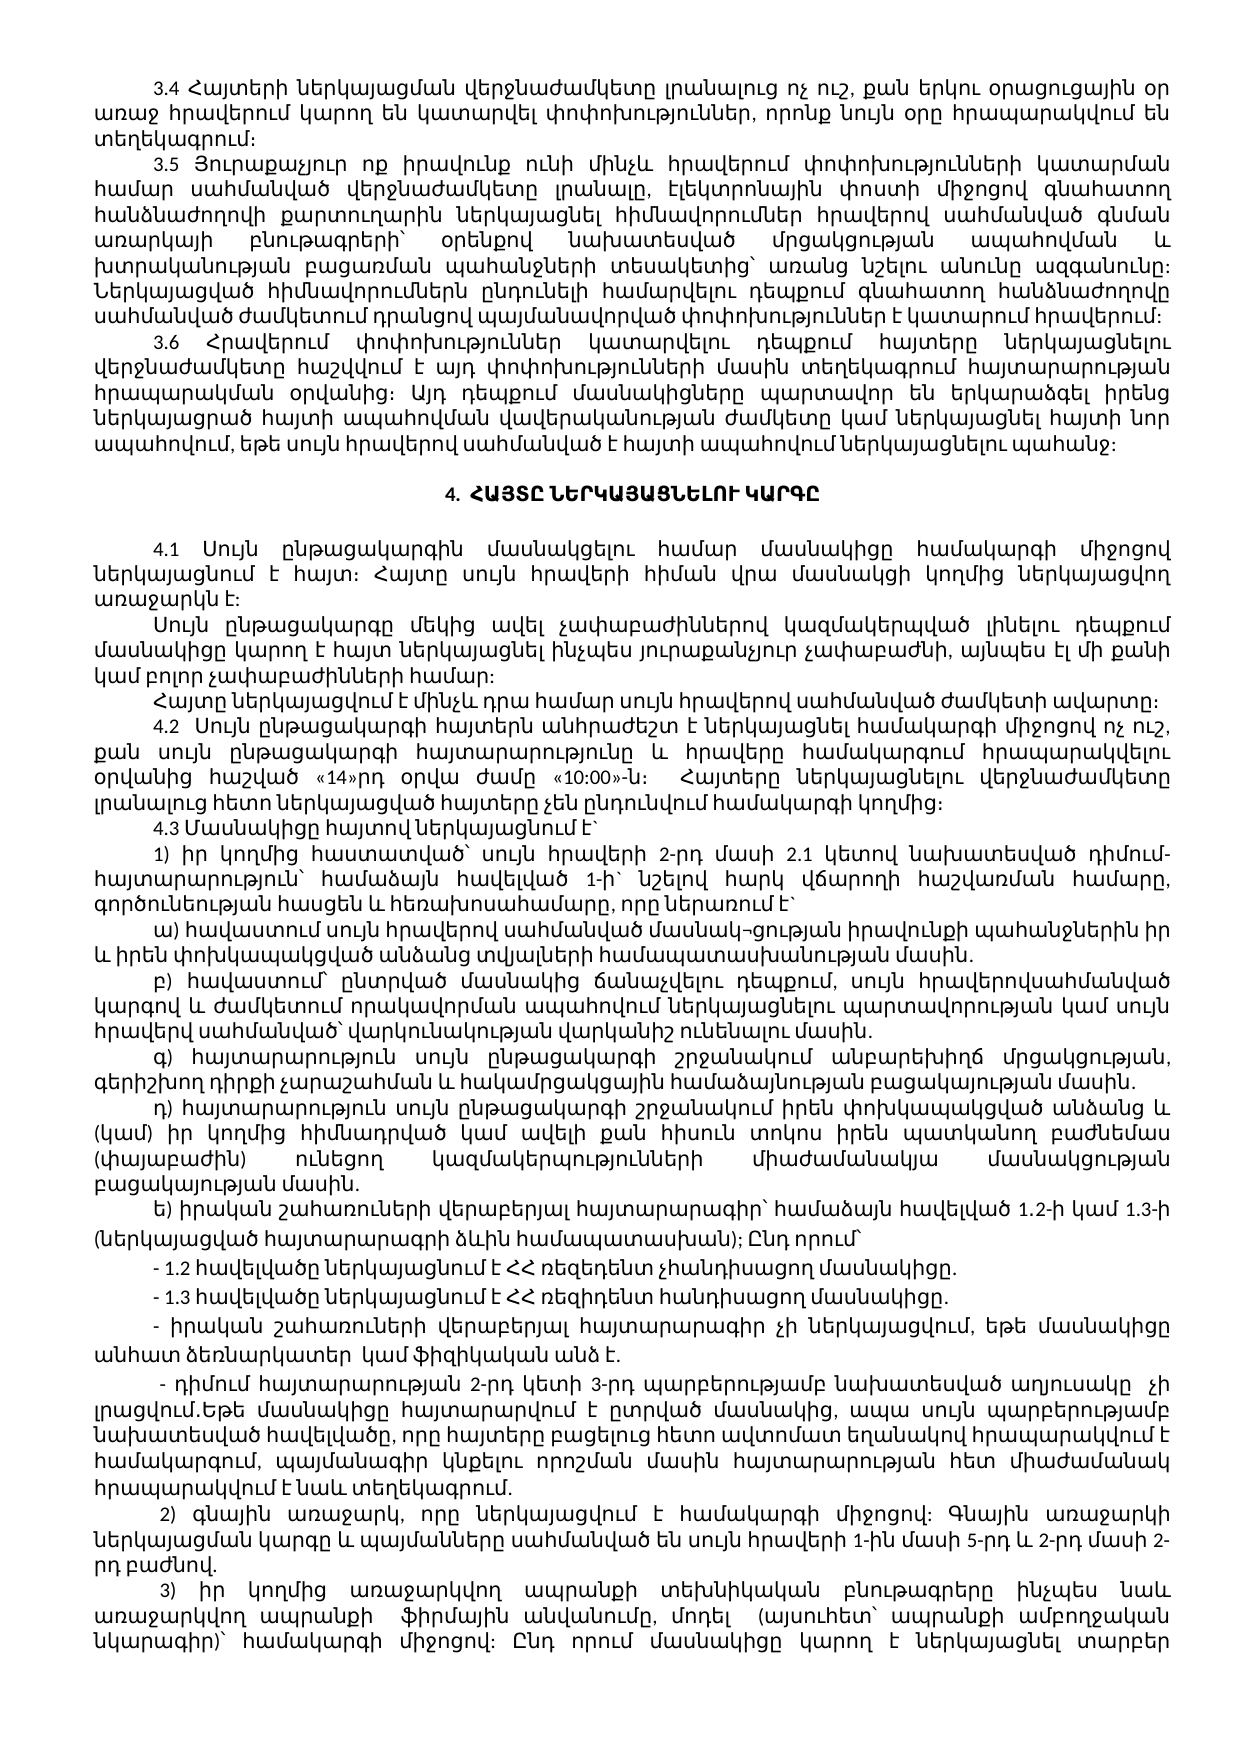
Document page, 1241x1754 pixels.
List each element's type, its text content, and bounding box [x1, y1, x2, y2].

text 2) գնային առաջարկ, որը ներկայացվում է համակարգի միջոցով: Գնային առաջարկի ներկայացման կարգը և պայմանները սահմանված են սույն հրավերի 1-ին մասի 5-րդ և 2-րդ մասի 2-րդ բաժնով. [94, 1501, 1171, 1578]
text Հայտը ներկայացվում է մինչև դրա համար սույն հրավերով սահմանված ժամկետի ավարտը։ [94, 688, 1171, 714]
text 3.5 Յուրաքաչյուր ոք իրավունք ունի մինչև հրավերում փոփոխությունների կատարման համար սահմանված վերջնաժամկետը լրանալը, էլեկտրոնային փոստի միջոցով գնահատող հանձնաժողովի քարտուղարին ներկայացնել հիմնավորումներ հրավերով սահմանված գնման առարկայի բնութագրերի՝ օրենքով նախատեսված մրցակցության ապահովման և խտրականության բացառման պահանջների տեսակետից՝ առանց նշելու անունը ազգանունը: Ներկայացված հիմնավորումներն ընդունելի համարվելու դեպքում գնահատող հանձնաժողովը սահմանված ժամկետում դրանցով պայմանավորված փոփոխություններ է կատարում հրավերում: [94, 151, 1171, 329]
text 3.6 Հրավերում փոփոխություններ կատարվելու դեպքում հայտերը ներկայացնելու վերջնաժամկետը հաշվվում է այդ փոփոխությունների մասին տեղեկագրում հայտարարության հրապարակման օրվանից։ Այդ դեպքում մասնակիցները պարտավոր են երկարաձգել իրենց ներկայացրած հայտի ապահովման վավերականության ժամկետը կամ ներկայացնել հայտի նոր ապահովում, եթե սույն հրավերով սահմանված է հայտի ապահովում ներկայացնելու պահանջ: [94, 329, 1171, 456]
text 4.3 Մասնակիցը հայտով ներկայացնում է` [94, 815, 1171, 841]
text - իրական շահառուների վերաբերյալ հայտարարագիր չի ներկայացվում, եթե մասնակիցը անհատ ձեռնարկատեր կամ ֆիզիկական անձ է. [94, 1313, 1171, 1368]
text դ) հայտարարություն սույն ընթացակարգի շրջանակում իրեն փոխկապակցված անձանց և (կամ) իր կողմից հիմնադրված կամ ավելի քան հիսուն տոկոս իրեն պատկանող բաժնեմաս (փայաբաժին) ունեցող կազմակերպությունների միաժամանակյա մասնակցության բացակայության մասին. [94, 1095, 1171, 1197]
text Սույն ընթացակարգը մեկից ավել չափաբաժիններով կազմակերպված լինելու դեպքում մասնակիցը կարող է հայտ ներկայացնել ինչպես յուրաքանչյուր չափաբաժնի, այնպես էլ մի քանի կամ բոլոր չափաբաժինների համար: [94, 612, 1171, 688]
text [94, 1578, 1171, 1654]
text - դիմում հայտարարության 2-րդ կետի 3-րդ պարբերությամբ նախատեսված աղյուսակը չի լրացվում․Եթե մասնակիցը հայտարարվում է ըտրված մասնակից, ապա սույն պարբերությամբ նախատեսված հավելվածը, որը հայտերը բացելուց հետո ավտոմատ եղանակով հրապարակվում է համակարգում, պայմանագիր կնքելու որոշման մասին հայտարարության հետ միաժամանակ հրապարակվում է նաև տեղեկագրում. [94, 1372, 1171, 1501]
text ե) իրական շահառուների վերաբերյալ հայտարարագիր՝ համաձայն հավելված 1․2-ի կամ 1.3-ի (ներկայացված հայտարարագրի ձևին համապատասխան); Ընդ որում՝ [94, 1197, 1171, 1251]
text բ) հավաստում՝ ընտրված մասնակից ճանաչվելու դեպքում, սույն հրավերովսահմանված կարգով և ժամկետում որակավորման ապահովում ներկայացնելու պարտավորության կամ սույն հրավերվ սահմանված՝ վարկունակության վարկանիշ ունենալու մասին. [94, 968, 1171, 1044]
text 1) իր կողմից հաստատված՝ սույն հրավերի 2-րդ մասի 2.1 կետով նախատեսված դիմում-հայտարարություն՝ համաձայն հավելված 1-ի` նշելով հարկ վճարողի հաշվառման համարը, գործունեության հասցեն և հեռախոսահամարը, որը ներառում է` [94, 841, 1171, 917]
text - 1.2 հավելվածը ներկայացնում է ՀՀ ռեզեդենտ չհանդիսացող մասնակիցը. [94, 1255, 1171, 1280]
text 4.2 Սույն ընթացակարգի հայտերն անհրաժեշտ է ներկայացնել համակարգի միջոցով ոչ ուշ, քան սույն ընթացակարգի հայտարարությունը և հրավերը համակարգում հրապարակվելու օրվանից հաշված «14»րդ օրվա ժամը «10:00»-ն։ Հայտերը ներկայացնելու վերջնաժամկետը լրանալուց հետո ներկայացված հայտերը չեն ընդունվում համակարգի կողմից։ [94, 714, 1171, 815]
text 4.1 Սույն ընթացակարգին մասնակցելու համար մասնակիցը համակարգի միջոցով ներկայացնում է հայտ։ Հայտը սույն հրավերի հիման վրա մասնակցի կողմից ներկայացվող առաջարկն է: [94, 536, 1171, 612]
text 3.4 Հայտերի ներկայացման վերջնաժամկետը լրանալուց ոչ ուշ, քան երկու օրացուցային օր առաջ հրավերում կարող են կատարվել փոփոխություններ, որոնք նույն օրը հրապարակվում են տեղեկագրում։ [94, 75, 1171, 151]
text - 1.3 հավելվածը ներկայացնում է ՀՀ ռեզիդենտ հանդիսացող մասնակիցը. [94, 1284, 1171, 1309]
text գ) հայտարարություն սույն ընթացակարգի շրջանակում անբարեխիղճ մրցակցության, գերիշխող դիրքի չարաշահման և հակամրցակցային համաձայնության բացակայության մասին. [94, 1044, 1171, 1095]
text ա) հավաստում սույն հրավերով սահմանված մասնակ¬ցության իրավունքի պահանջներին իր և իրեն փոխկապակցված անձանց տվյալների համապատասխանության մասին. [94, 917, 1171, 968]
text 4. ՀԱՅՏԸ ՆԵՐԿԱՅԱՑՆԵԼՈՒ ԿԱՐԳԸ [94, 482, 1171, 507]
